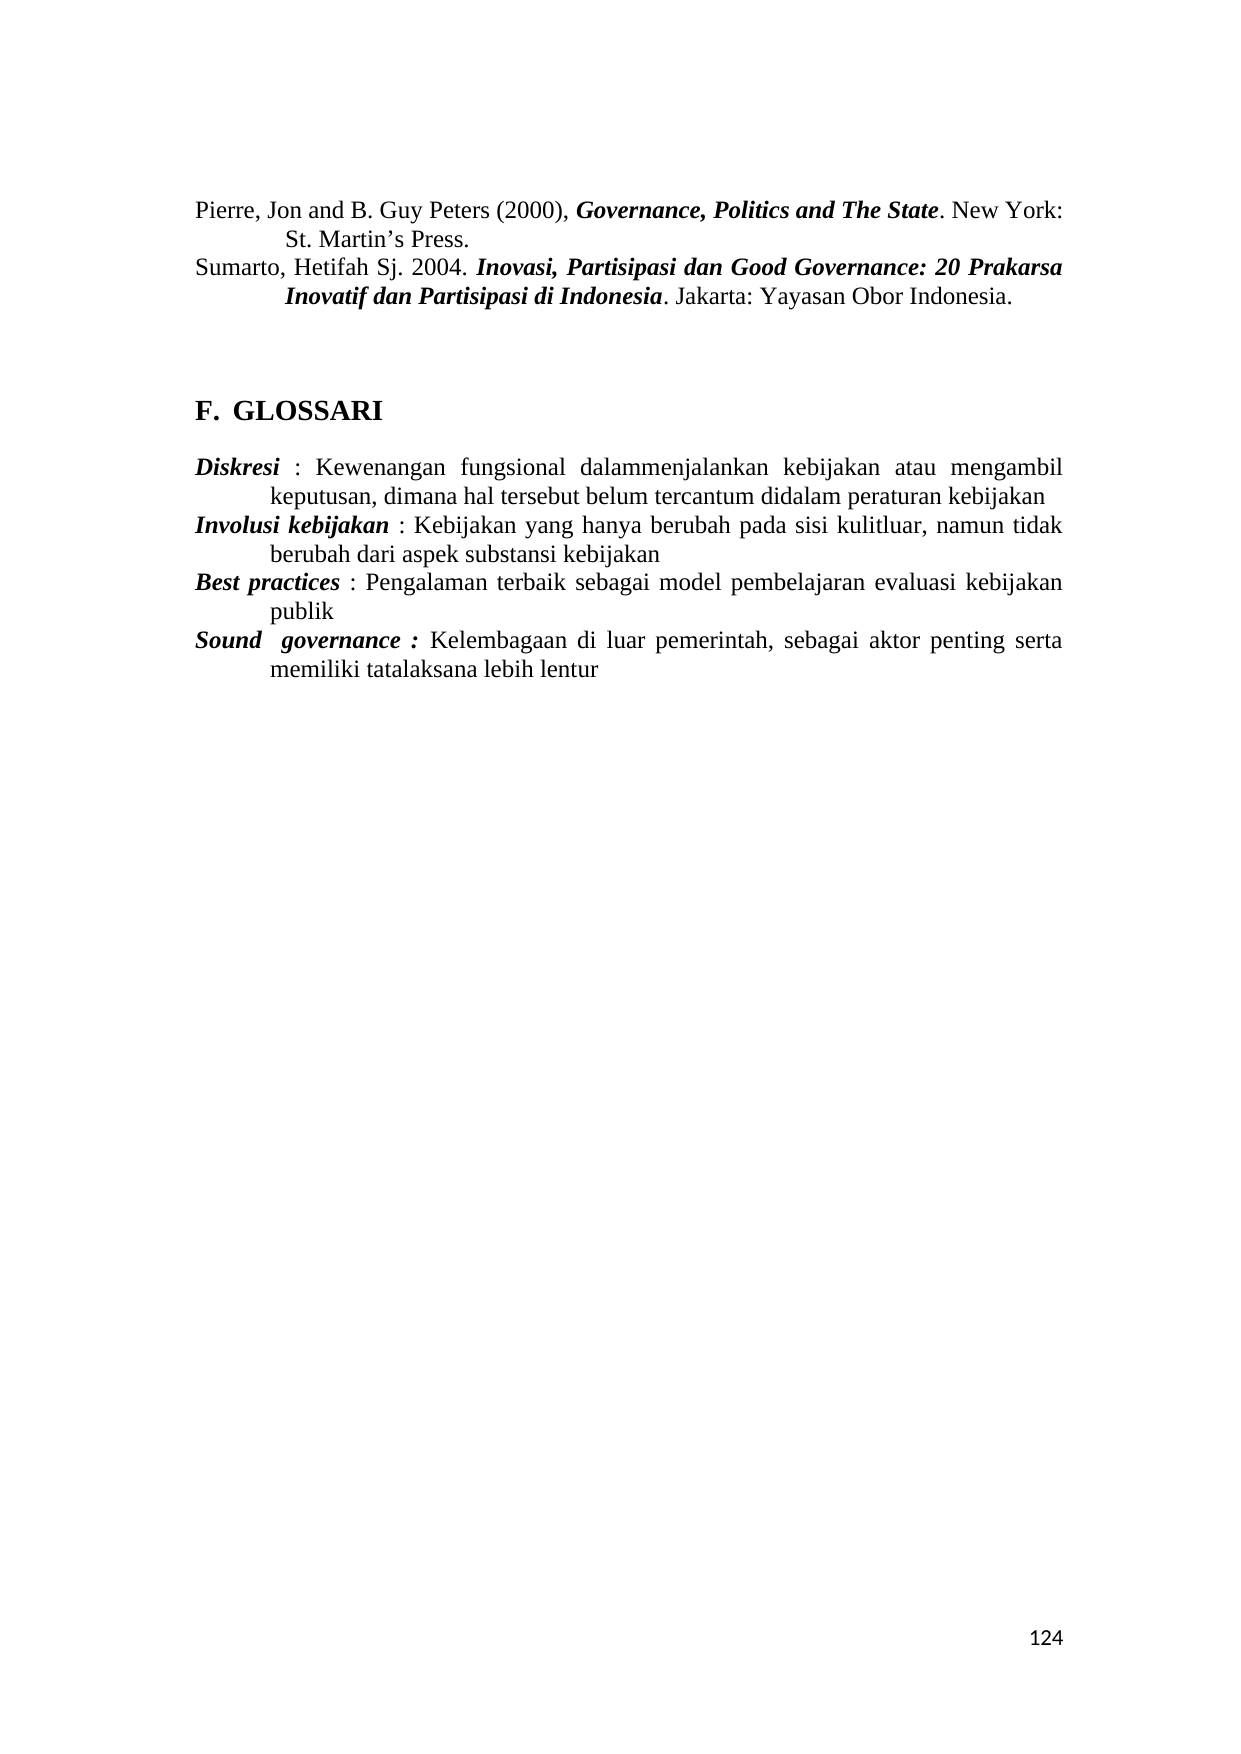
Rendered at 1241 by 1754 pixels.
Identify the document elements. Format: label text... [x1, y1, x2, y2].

text Sound governance : Kelembagaan di luar pemerintah, sebagai aktor penting serta memiliki tatalaksana lebih lentur [195, 625, 1063, 682]
text Best practices : Pengalaman terbaik sebagai model pembelajaran evaluasi kebijakan publik [195, 567, 1063, 625]
list GLOSSARI [195, 393, 1063, 427]
text Pierre, Jon and B. Guy Peters (2000), Governance, Politics and The State. New York: St. Martin’s Press. [195, 195, 1063, 252]
text Sumarto, Hetifah Sj. 2004. Inovasi, Partisipasi dan Good Governance: 20 Prakarsa Inovatif dan Partisipasi di Indonesia. Jakarta: Yayasan Obor Indonesia. [195, 252, 1063, 310]
text Involusi kebijakan : Kebijakan yang hanya berubah pada sisi kulitluar, namun tidak berubah dari aspek substansi kebijakan [195, 510, 1063, 567]
text Diskresi : Kewenangan fungsional dalammenjalankan kebijakan atau mengambil keputusan, dimana hal tersebut belum tercantum didalam peraturan kebijakan [195, 452, 1063, 510]
